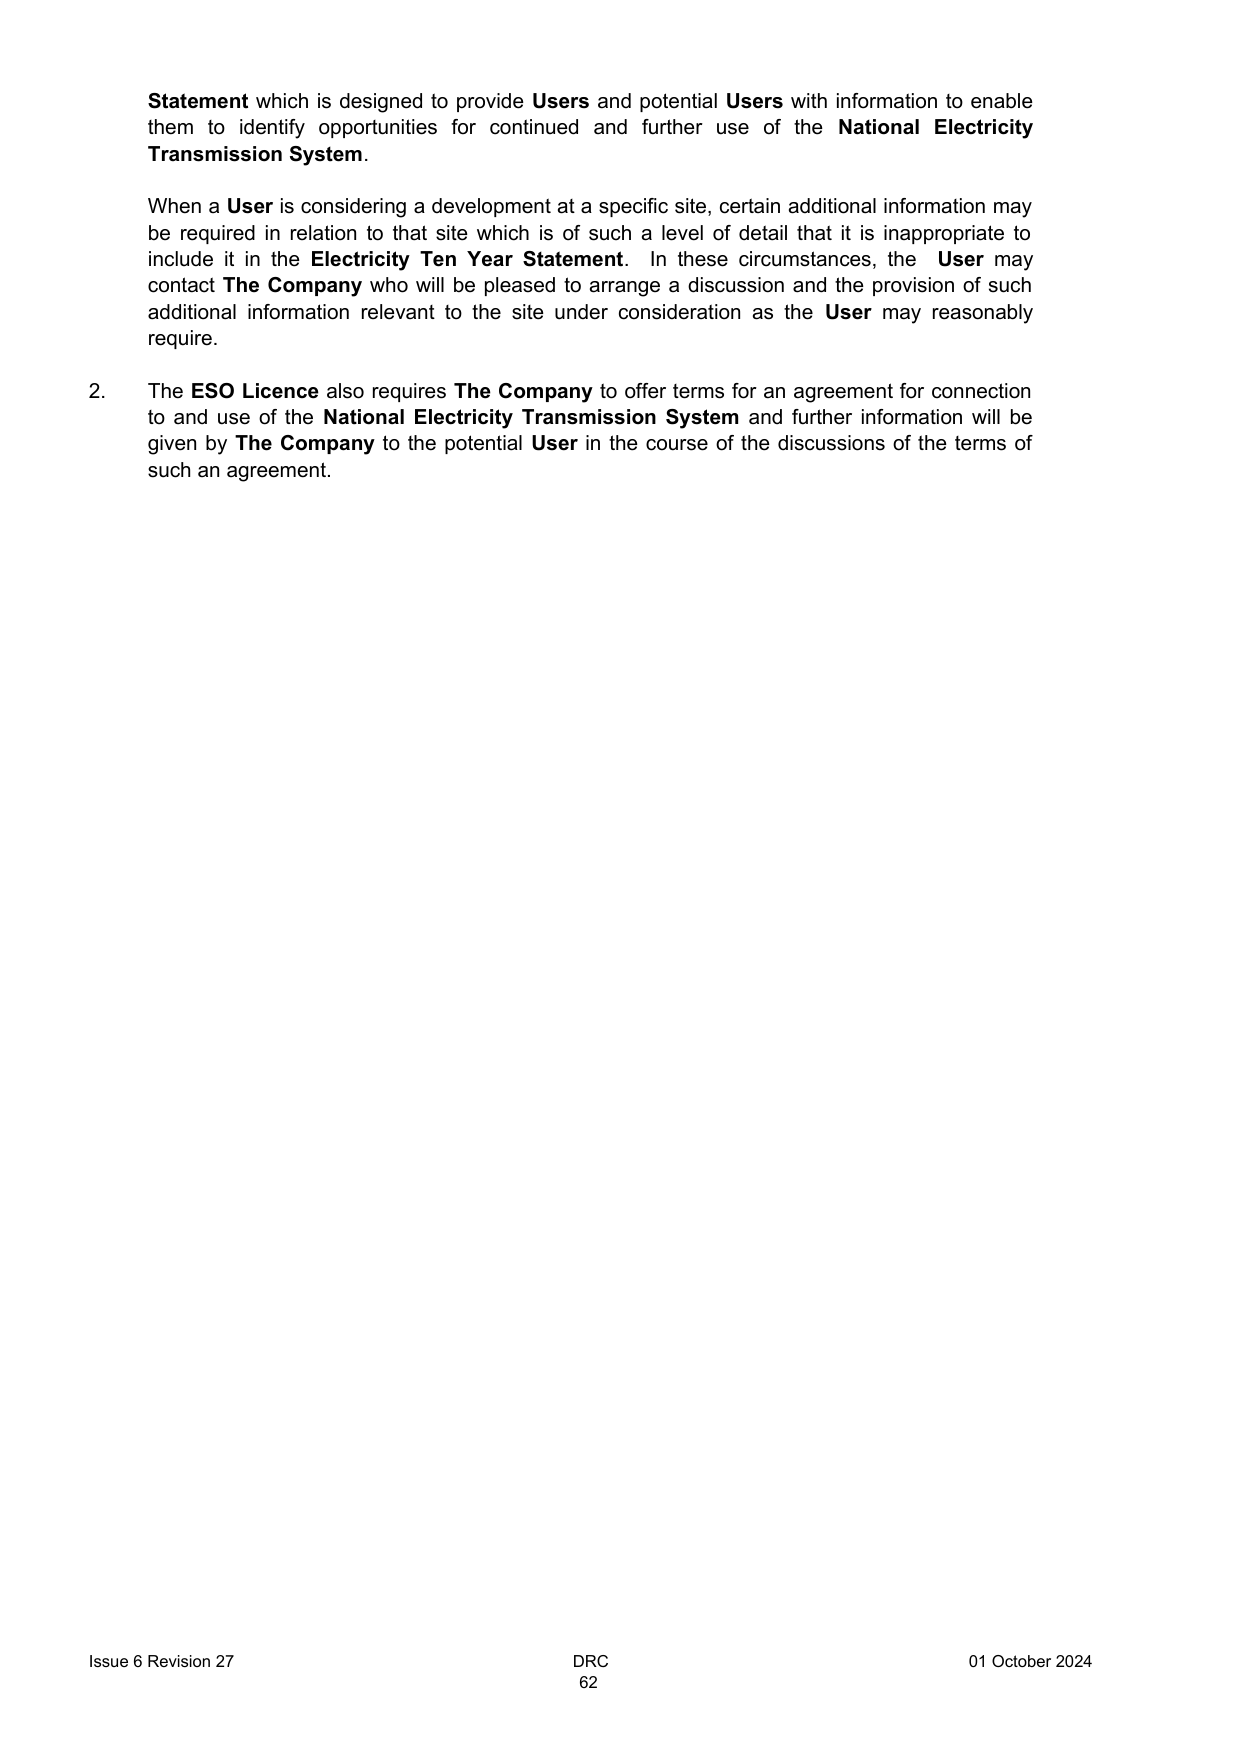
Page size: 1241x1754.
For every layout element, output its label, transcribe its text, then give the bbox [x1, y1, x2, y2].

text 2. The ESO Licence also requires The Company to offer terms for an agreement for connection to and use of the National Electricity Transmission System and further information will be given by The Company to the potential User in the course of the discussions of the terms of such an agreement. [89, 378, 1033, 482]
text When a User is considering a development at a specific site, certain additional information may be required in relation to that site which is of such a level of detail that it is inappropriate to include it in the Electricity Ten Year Statement. In these circumstances, the User may contact The Company who will be pleased to arrange a discussion and the provision of such additional information relevant to the site under consideration as the User may reasonably require. [89, 194, 1033, 350]
